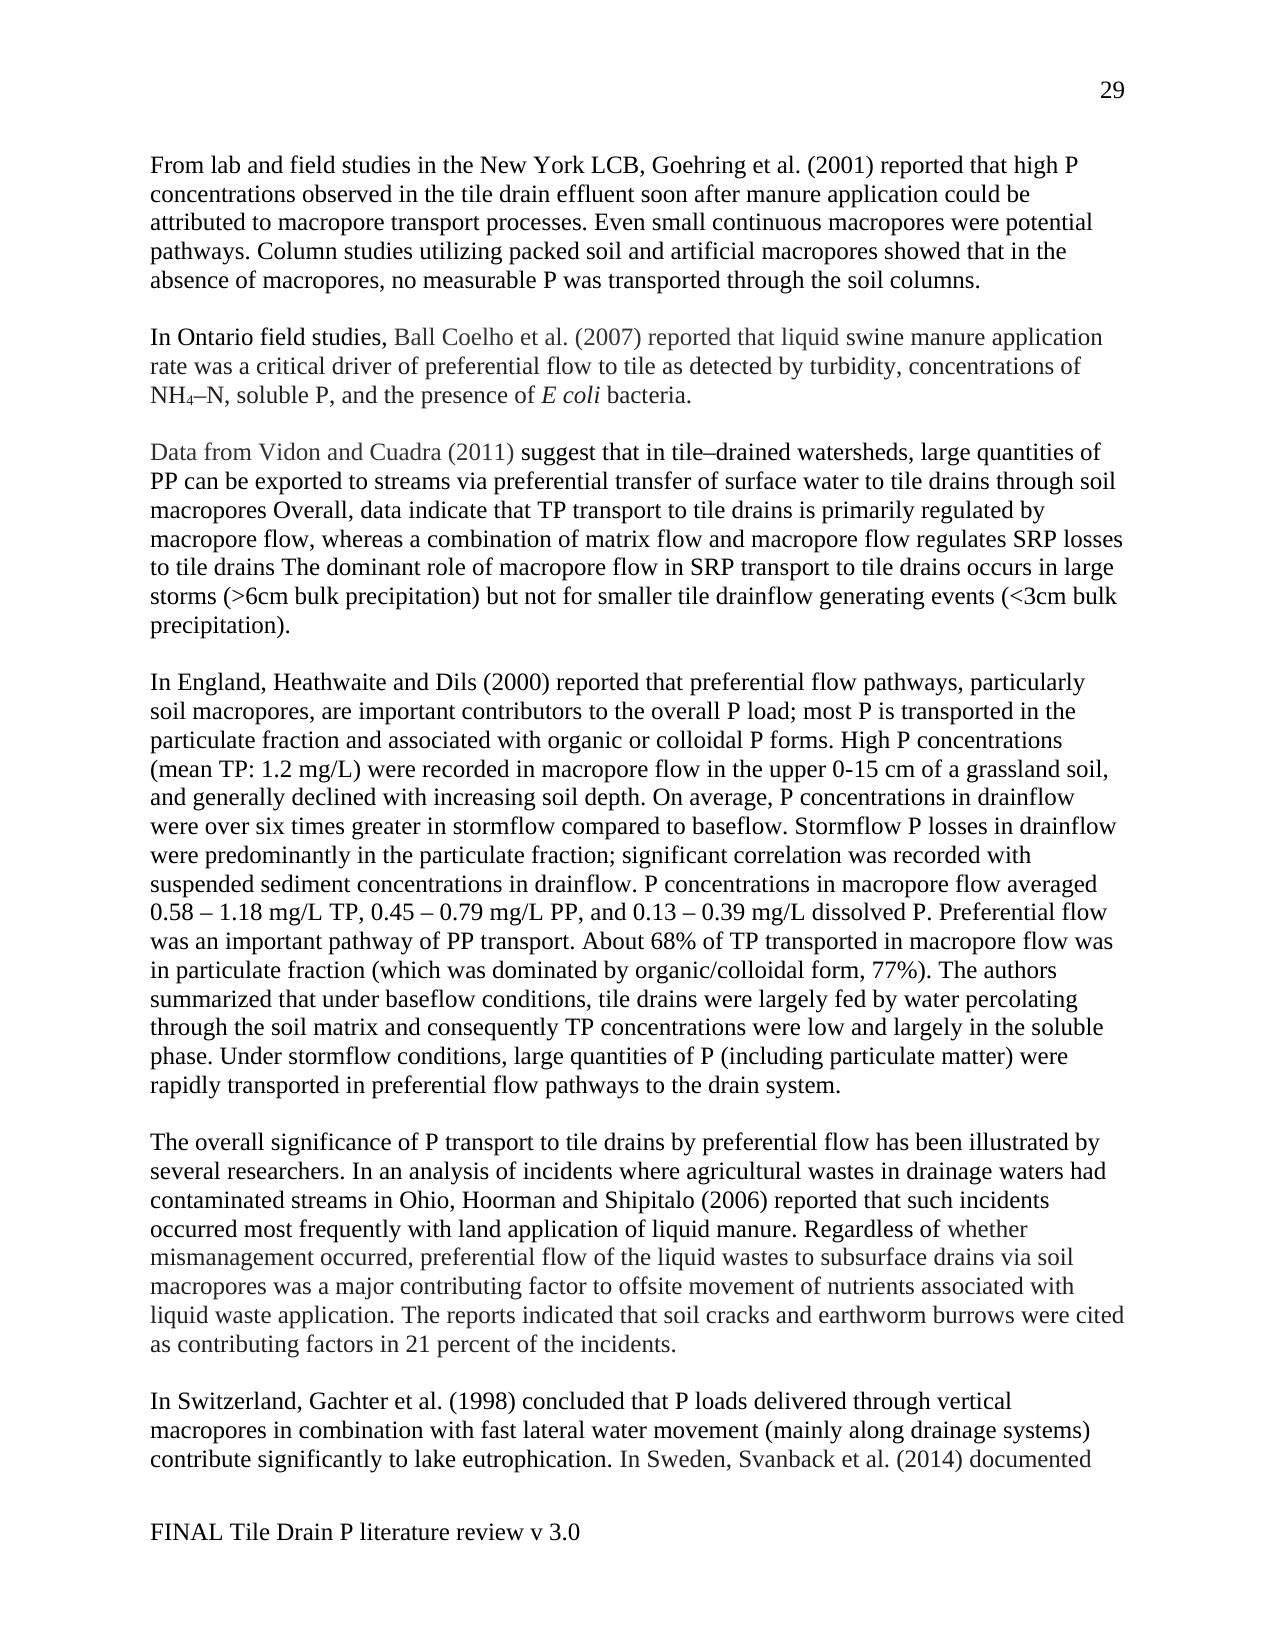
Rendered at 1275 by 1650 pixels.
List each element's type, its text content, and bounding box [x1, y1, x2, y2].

text In England, Heathwaite and Dils (2000) reported that preferential flow pathways, particularly soil macropores, are important contributors to the overall P load; most P is transported in the particulate fraction and associated with organic or colloidal P forms. High P concentrations (mean TP: 1.2 mg/L) were recorded in macropore flow in the upper 0-15 cm of a grassland soil, and generally declined with increasing soil depth. On average, P concentrations in drainflow were over six times greater in stormflow compared to baseflow. Stormflow P losses in drainflow were predominantly in the particulate fraction; significant correlation was recorded with suspended sediment concentrations in drainflow. P concentrations in macropore flow averaged [150, 667, 1125, 897]
text Data from Vidon and Cuadra (2011) suggest that in tile–drained watersheds, large quantities of PP can be exported to streams via preferential transfer of surface water to tile drains through soil macropores Overall, data indicate that TP transport to tile drains is primarily regulated by macropore flow, whereas a combination of matrix flow and macropore flow regulates SRP losses to tile drains The dominant role of macropore flow in SRP transport to tile drains occurs in large storms (>6cm bulk precipitation) but not for smaller tile drainflow generating events (<3cm bulk precipitation). [150, 437, 1125, 639]
text 0.58 – 1.18 mg/L TP, 0.45 – 0.79 mg/L PP, and 0.13 – 0.39 mg/L dissolved P. Preferential flow was an important pathway of PP transport. About 68% of TP transported in macropore flow was in particulate fraction (which was dominated by organic/colloidal form, 77%). The authors summarized that under baseflow conditions, tile drains were largely fed by water percolating through the soil matrix and consequently TP concentrations were low and largely in the soluble phase. Under stormflow conditions, large quantities of P (including particulate matter) were rapidly transported in preferential flow pathways to the drain system. [150, 897, 1125, 1099]
text The overall significance of P transport to tile drains by preferential flow has been illustrated by several researchers. In an analysis of incidents where agricultural wastes in drainage waters had contaminated streams in Ohio, Hoorman and Shipitalo (2006) reported that such incidents occurred most frequently with land application of liquid manure. Regardless of whether mismanagement occurred, preferential flow of the liquid wastes to subsurface drains via soil macropores was a major contributing factor to offsite movement of nutrients associated with liquid waste application. The reports indicated that soil cracks and earthworm burrows were cited as contributing factors in 21 percent of the incidents. [150, 1127, 1125, 1357]
text In Ontario field studies, Ball Coelho et al. (2007) reported that liquid swine manure application rate was a critical driver of preferential flow to tile as detected by turbidity, concentrations of NH4–N, soluble P, and the presence of E coli bacteria. [150, 322, 1125, 409]
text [150, 1386, 1125, 1472]
text From lab and field studies in the New York LCB, Goehring et al. (2001) reported that high P concentrations observed in the tile drain effluent soon after manure application could be attributed to macropore transport processes. Even small continuous macropores were potential pathways. Column studies utilizing packed soil and artificial macropores showed that in the absence of macropores, no measurable P was transported through the soil columns. [150, 150, 1125, 294]
